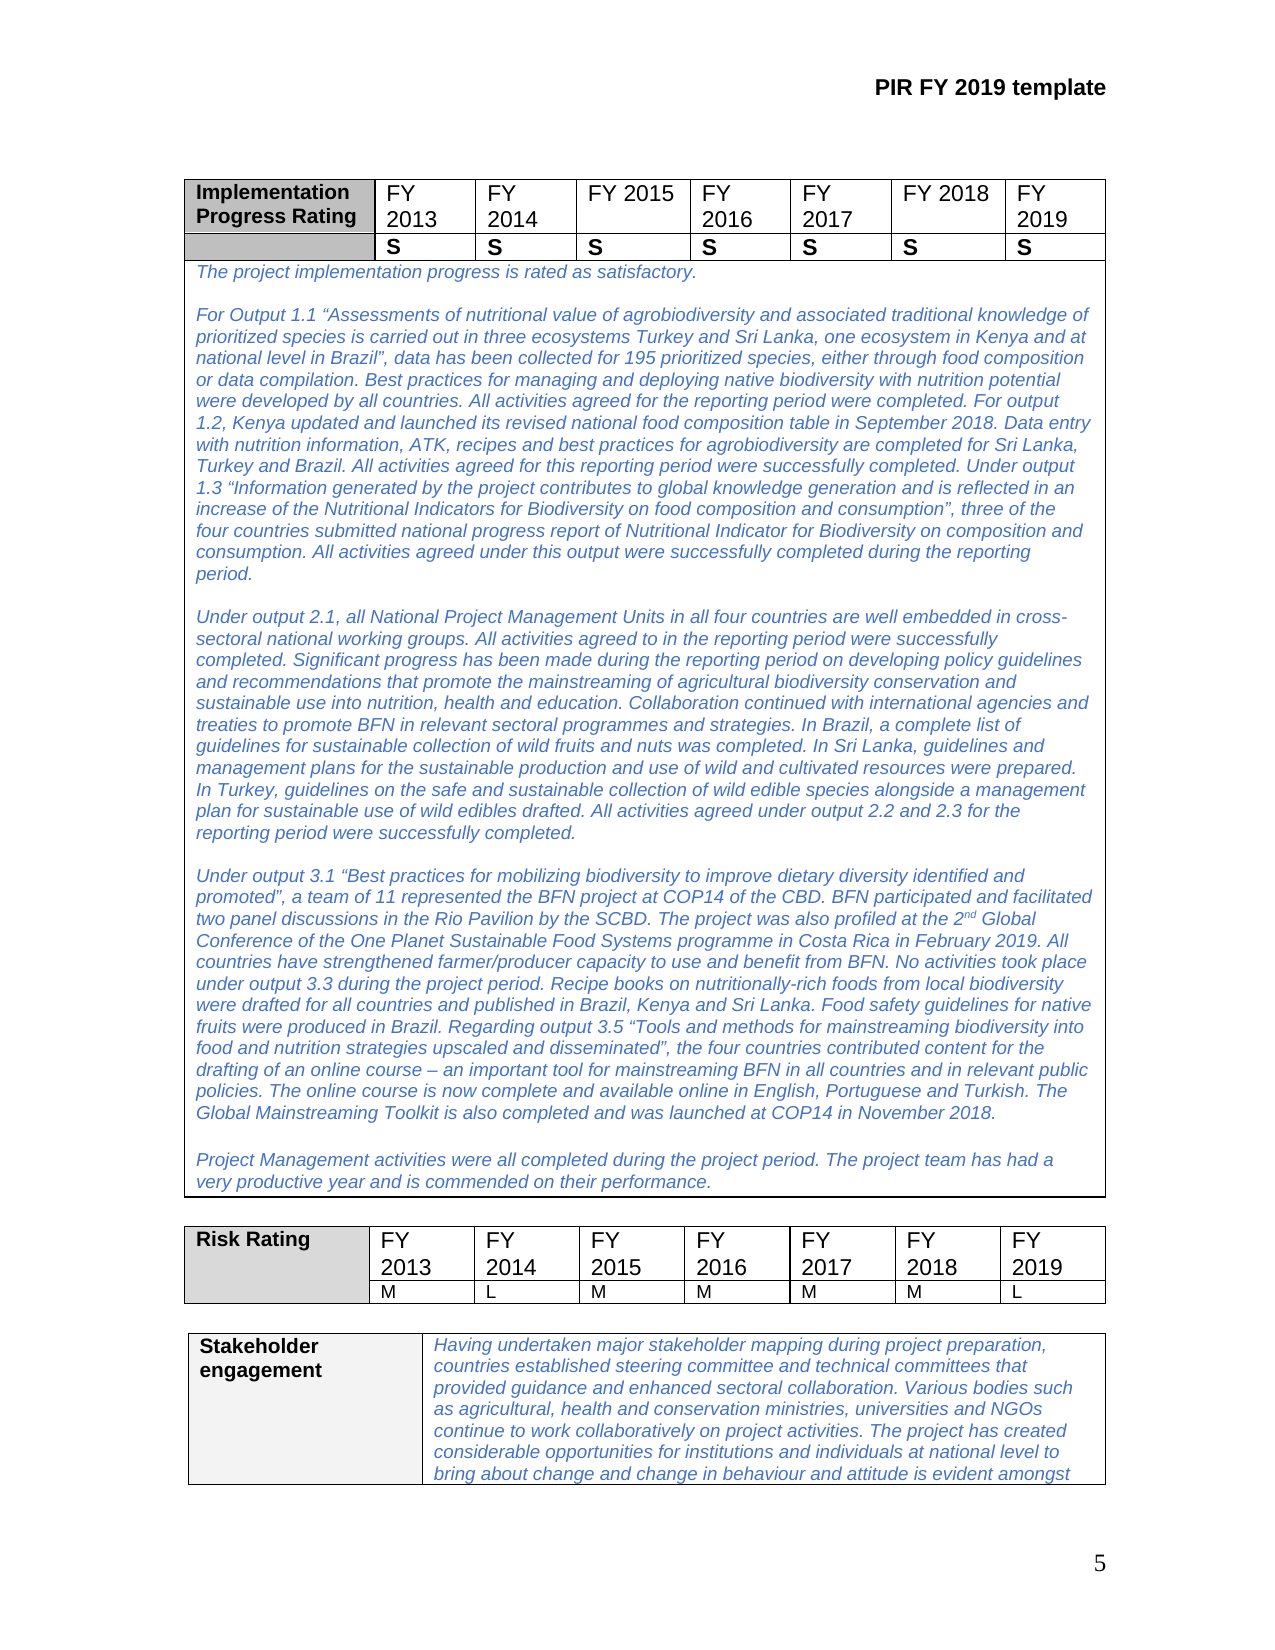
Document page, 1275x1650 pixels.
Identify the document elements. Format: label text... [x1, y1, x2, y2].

table_header FY 2018 [896, 1227, 1000, 1280]
table_cell M [791, 1281, 895, 1303]
table_cell S [577, 234, 690, 260]
table_header FY 2017 [791, 1227, 895, 1280]
table_cell S [476, 234, 576, 260]
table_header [423, 1334, 1105, 1484]
table_header FY 2017 [791, 180, 891, 232]
table_header FY 2013 [370, 1227, 474, 1280]
table_header FY 2016 [685, 1227, 789, 1280]
table_cell S [691, 234, 790, 260]
table_header FY 2018 [892, 180, 1005, 232]
table_cell M [685, 1281, 789, 1303]
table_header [189, 1334, 422, 1484]
table_cell S [376, 234, 475, 260]
table_header FY 2016 [691, 180, 790, 232]
table_header FY 2014 [476, 180, 576, 232]
table_header Implementation Progress Rating [185, 180, 374, 232]
table_cell L [475, 1281, 579, 1303]
table_cell M [580, 1281, 684, 1303]
table_header FY 2015 [580, 1227, 684, 1280]
table_header Risk Rating [185, 1227, 369, 1303]
table_cell The project implementation progress is rated as satisfactory. For Output 1.1 “Assessments of nutritional value of agrobiodiversity and associated traditional knowledge of prioritized species is carried out in three ecosystems Turkey and Sri Lanka, one ecosystem in Kenya and at national level in Brazil”, data has been collected for 195 prioritized species, either through food composition or data compilation. Best practices for managing and deploying native biodiversity with nutrition potential were developed by all countries. All activities agreed for the reporting period were completed. For output 1.2, Kenya updated and launched its revised national food composition table in September 2018. Data entry with nutrition information, ATK, recipes and best practices for agrobiodiversity are completed for Sri Lanka, Turkey and Brazil. All activities agreed for this reporting period were successfully completed. Under output 1.3 “Information generated by the project contributes to global knowledge generation and is reflected in an increase of the Nutritional Indicators for Biodiversity on food composition and consumption”, three of the four countries submitted national progress report of Nutritional Indicator for Biodiversity on composition and consumption. All activities agreed under this output were successfully completed during the reporting period. Under output 2.1, all National Project Management Units in all four countries are well embedded in cross-sectoral national working groups. All activities agreed to in the reporting period were successfully completed. Significant progress has been made during the reporting period on developing policy guidelines and recommendations that promote the mainstreaming of agricultural biodiversity conservation and sustainable use into nutrition, health and education. Collaboration continued with international agencies and treaties to promote BFN in relevant sectoral programmes and strategies. In Brazil, a complete list of guidelines for sustainable collection of wild fruits and nuts was completed. In Sri Lanka, guidelines and management plans for the sustainable production and use of wild and cultivated resources were prepared. In Turkey, guidelines on the safe and sustainable collection of wild edible species alongside a management plan for sustainable use of wild edibles drafted. All activities agreed under output 2.2 and 2.3 for the reporting period were successfully completed. Under output 3.1 “Best practices for mobilizing biodiversity to improve dietary diversity identified and promoted”, a team of 11 represented the BFN project at COP14 of the CBD. BFN participated and facilitated two panel discussions in the Rio Pavilion by the SCBD. The project was also profiled at the 2nd Global Conference of the One Planet Sustainable Food Systems programme in Costa Rica in February 2019. All countries have strengthened farmer/producer capacity to use and benefit from BFN. No activities took place under output 3.3 during the project period. Recipe books on nutritionally-rich foods from local biodiversity were drafted for all countries and published in Brazil, Kenya and Sri Lanka. Food safety guidelines for native fruits were produced in Brazil. Regarding output 3.5 “Tools and methods for mainstreaming biodiversity into food and nutrition strategies upscaled and disseminated”, the four countries contributed content for the drafting of an online course – an important tool for mainstreaming BFN in all countries and in relevant public policies. The online course is now complete and available online in English, Portuguese and Turkish. The Global Mainstreaming Toolkit is also completed and was launched at COP14 in November 2018. Project Management activities were all completed during the project period. The project team has had a very productive year and is commended on their performance. [185, 261, 1105, 1196]
table_cell S [791, 234, 891, 260]
table_header FY 2019 [1006, 180, 1105, 232]
table_cell M [896, 1281, 1000, 1303]
table_header FY 2015 [577, 180, 690, 232]
table_cell M [370, 1281, 474, 1303]
table_cell [185, 234, 374, 260]
table_cell S [1006, 234, 1105, 260]
table_cell S [892, 234, 1005, 260]
table_header FY 2019 [1001, 1227, 1105, 1280]
table_header FY 2014 [475, 1227, 579, 1280]
table_cell L [1001, 1281, 1105, 1303]
table_header FY 2013 [376, 180, 475, 232]
